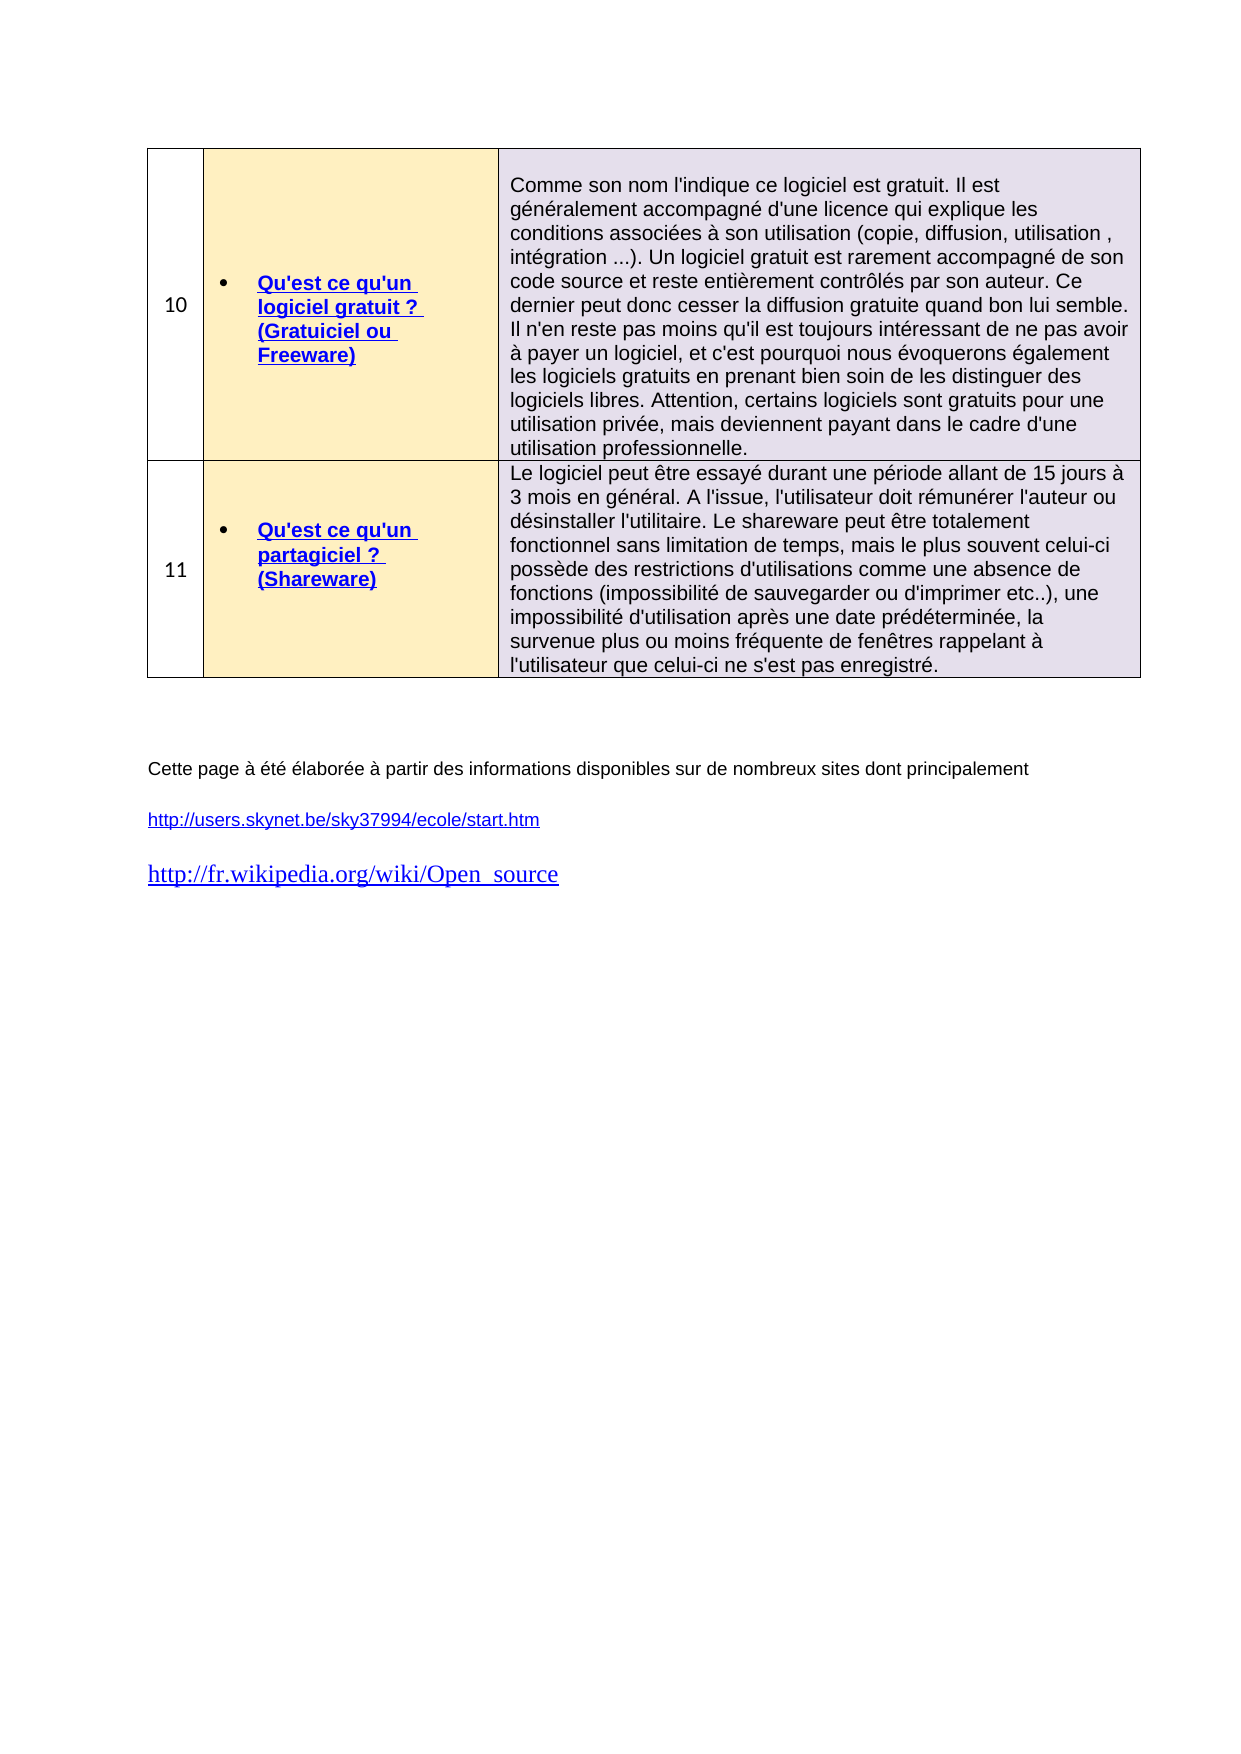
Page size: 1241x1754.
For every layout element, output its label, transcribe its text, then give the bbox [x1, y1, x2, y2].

table_cell Le logiciel peut être essayé durant une période allant de 15 jours à 3 mois en général. A l'issue, l'utilisateur doit rémunérer l'auteur ou désinstaller l'utilitaire. Le shareware peut être totalement fonctionnel sans limitation de temps, mais le plus souvent celui-ci possède des restrictions d'utilisations comme une absence de fonctions (impossibilité de sauvegarder ou d'imprimer etc..), une impossibilité d'utilisation après une date prédéterminée, la survenue plus ou moins fréquente de fenêtres rappelant à l'utilisateur que celui-ci ne s'est pas enregistré. [499, 461, 1140, 677]
text http://users.skynet.be/sky37994/ecole/start.htm [148, 808, 1093, 830]
table_cell Qu'est ce qu'un logiciel gratuit ? (Gratuiciel ou Freeware) [204, 149, 498, 460]
table_cell 11 [148, 461, 203, 677]
table_cell Comme son nom l'indique ce logiciel est gratuit. Il est généralement accompagné d'une licence qui explique les conditions associées à son utilisation (copie, diffusion, utilisation , intégration ...). Un logiciel gratuit est rarement accompagné de son code source et reste entièrement contrôlés par son auteur. Ce dernier peut donc cesser la diffusion gratuite quand bon lui semble. Il n'en reste pas moins qu'il est toujours intéressant de ne pas avoir à payer un logiciel, et c'est pourquoi nous évoquerons également les logiciels gratuits en prenant bien soin de les distinguer des logiciels libres. Attention, certains logiciels sont gratuits pour une utilisation privée, mais deviennent payant dans le cadre d'une utilisation professionnelle. [499, 149, 1140, 460]
text Cette page à été élaborée à partir des informations disponibles sur de nombreux sites dont principalement [148, 758, 1093, 779]
text http://fr.wikipedia.org/wiki/Open_source [148, 859, 1093, 888]
table_cell Qu'est ce qu'un partagiciel ? (Shareware) [204, 461, 498, 677]
table_cell 10 [148, 149, 203, 460]
